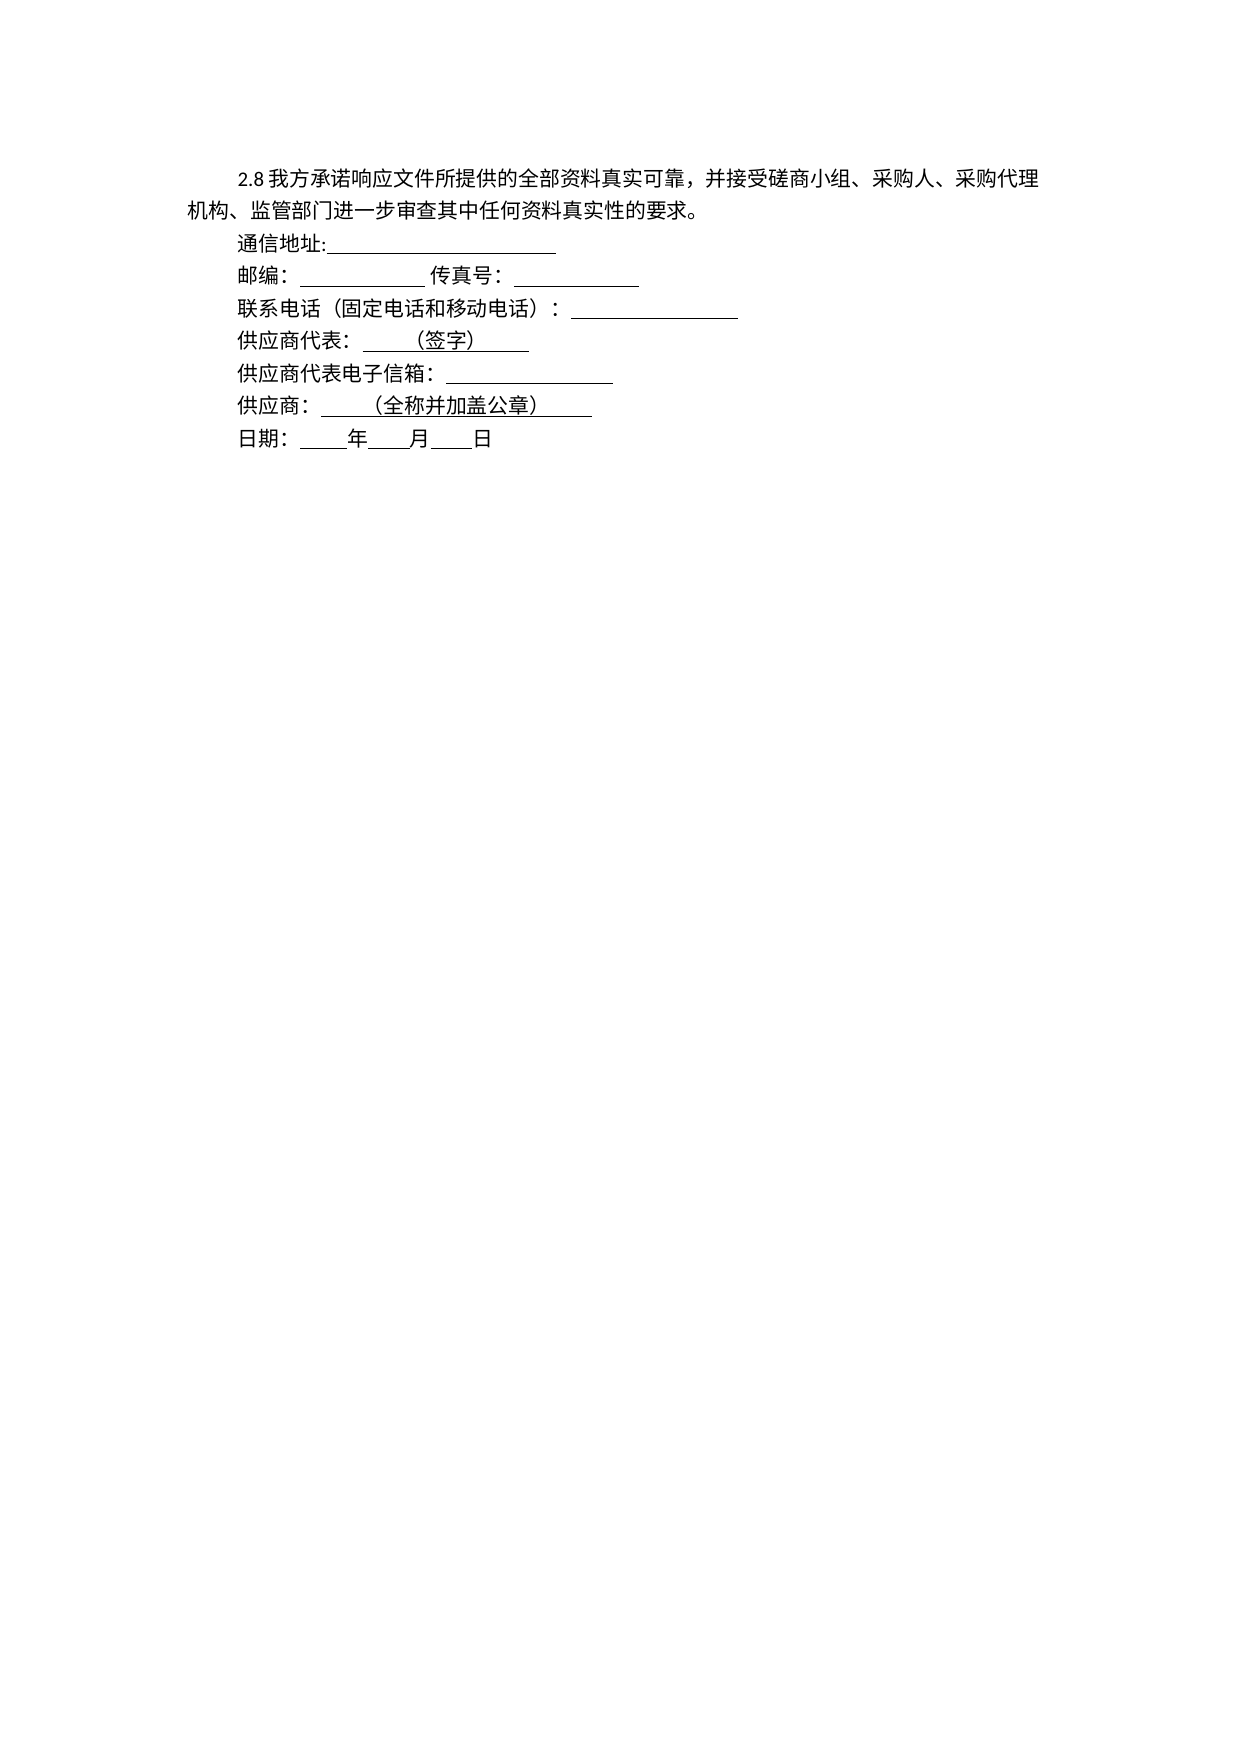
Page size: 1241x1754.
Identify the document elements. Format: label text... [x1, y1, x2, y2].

text 供应商代表电子信箱： [187, 357, 1053, 389]
text 供应商代表： （签字） [187, 324, 1053, 357]
text 供应商： （全称并加盖公章） [187, 389, 1053, 422]
text 日期： 年 月 日 [187, 422, 1053, 454]
text 通信地址: [187, 227, 1053, 259]
text 2.8我方承诺响应文件所提供的全部资料真实可靠，并接受磋商小组、采购人、采购代理机构、监管部门进一步审查其中任何资料真实性的要求。 [187, 162, 1053, 227]
text 联系电话（固定电话和移动电话）： [187, 292, 1053, 324]
text 邮编： 传真号： [187, 259, 1053, 292]
